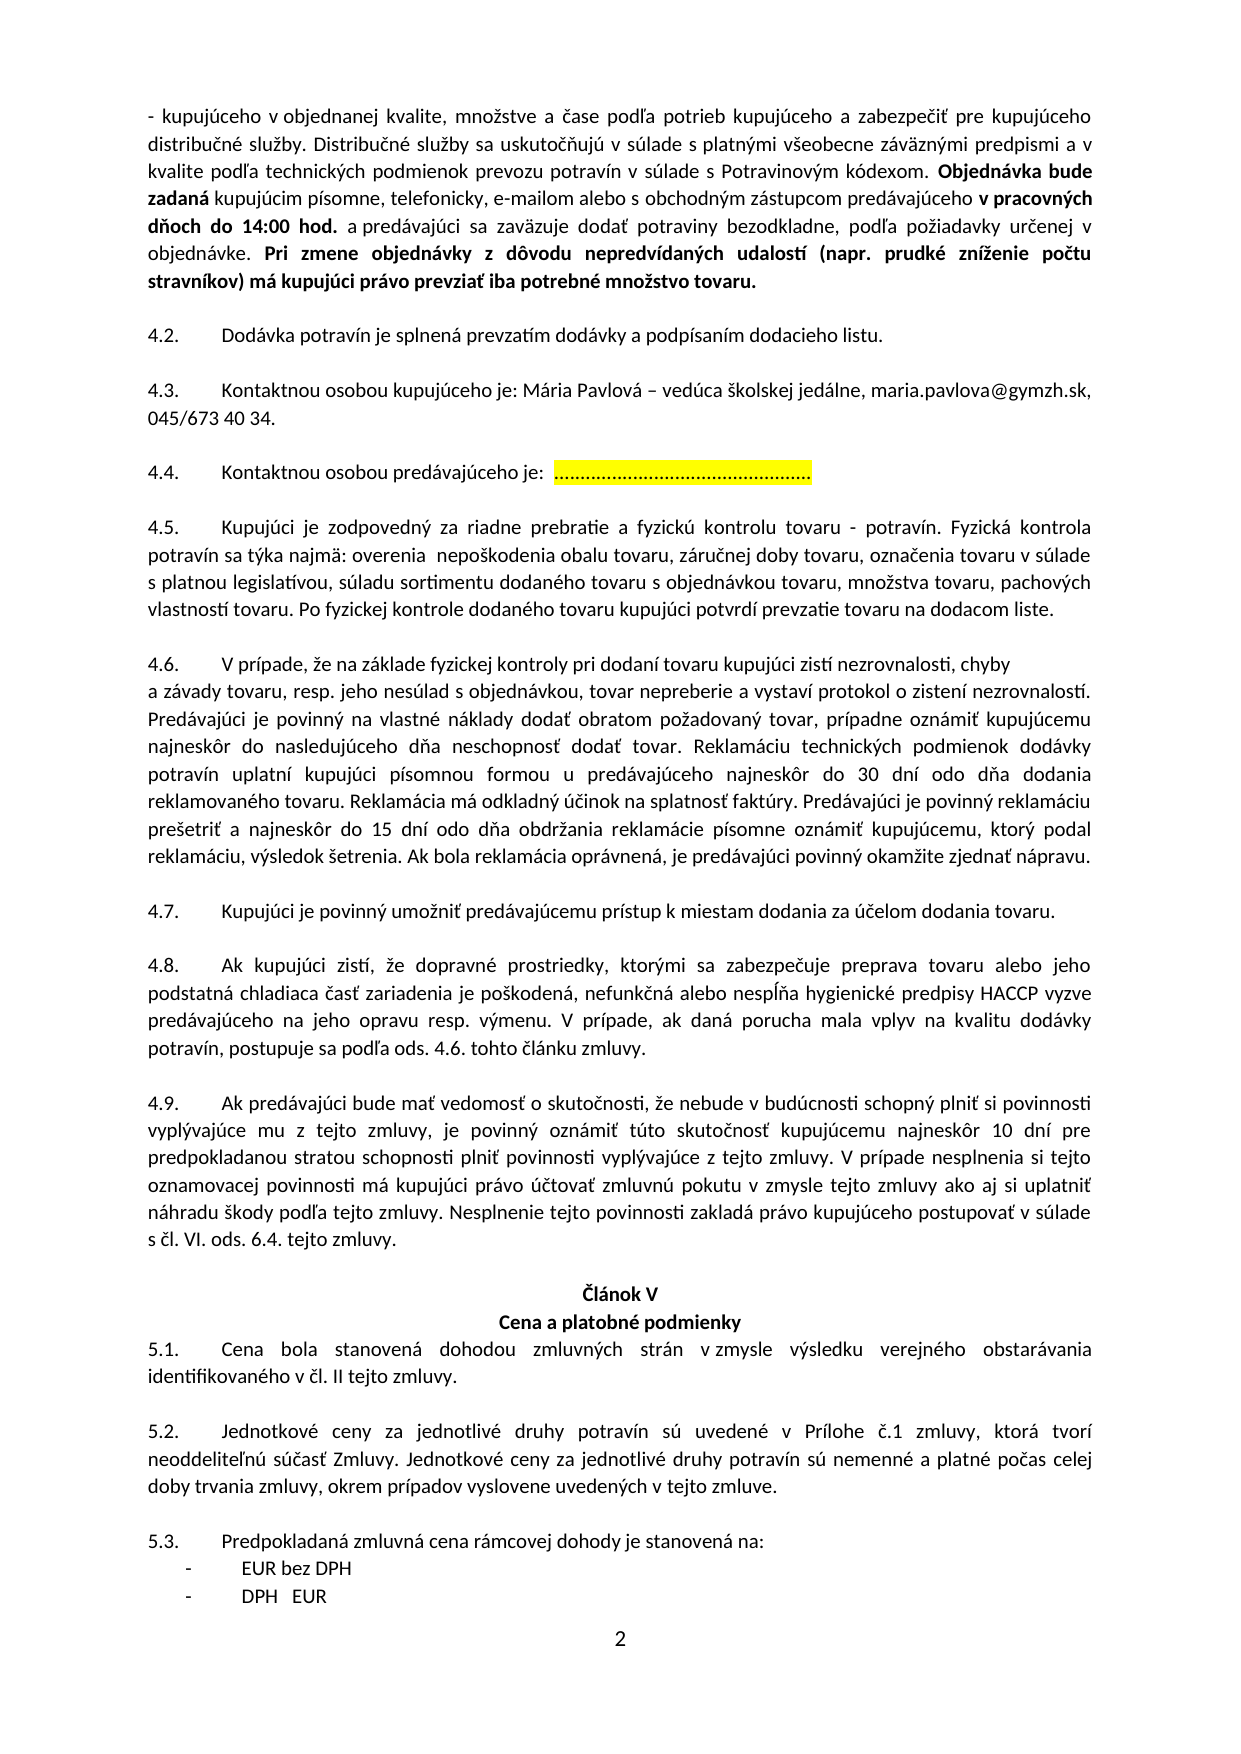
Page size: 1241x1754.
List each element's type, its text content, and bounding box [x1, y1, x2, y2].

list EUR bez DPH [185, 1555, 1093, 1581]
list Kupujúci je povinný umožniť predávajúcemu prístup k miestam dodania za účelom dodania tovaru. [148, 898, 1093, 923]
list Kontaktnou osobou kupujúceho je: Mária Pavlová – vedúca školskej jedálne, maria.pavlova@gymzh.sk, 045/673 40 34. [148, 377, 1093, 430]
list Cena a platobné podmienky [148, 1309, 1093, 1334]
list Ak predávajúci bude mať vedomosť o skutočnosti, že nebude v budúcnosti schopný plniť si povinnosti vyplývajúce mu z tejto zmluvy, je povinný oznámiť túto skutočnosť kupujúcemu najneskôr 10 dní pre predpokladanou stratou schopnosti plniť povinnosti vyplývajúce z tejto zmluvy. V prípade nesplnenia si tejto oznamovacej povinnosti má kupujúci právo účtovať zmluvnú pokutu v zmysle tejto zmluvy ako aj si uplatniť náhradu škody podľa tejto zmluvy. Nesplnenie tejto povinnosti zakladá právo kupujúceho postupovať v súlade s čl. VI. ods. 6.4. tejto zmluvy. [148, 1090, 1093, 1252]
list V prípade, že na základe fyzickej kontroly pri dodaní tovaru kupujúci zistí nezrovnalosti, chyby [148, 651, 1093, 677]
list Predpokladaná zmluvná cena rámcovej dohody je stanovená na: [148, 1528, 1093, 1553]
list Článok V [148, 1281, 1093, 1307]
list a závady tovaru, resp. jeho nesúlad s objednávkou, tovar nepreberie a vystaví protokol o zistení nezrovnalostí. Predávajúci je povinný na vlastné náklady dodať obratom požadovaný tovar, prípadne oznámiť kupujúcemu najneskôr do nasledujúceho dňa neschopnosť dodať tovar. Reklamáciu technických podmienok dodávky potravín uplatní kupujúci písomnou formou u predávajúceho najneskôr do 30 dní odo dňa dodania reklamovaného tovaru. Reklamácia má odkladný účinok na splatnosť faktúry. Predávajúci je povinný reklamáciu prešetriť a najneskôr do 15 dní odo dňa obdržania reklamácie písomne oznámiť kupujúcemu, ktorý podal reklamáciu, výsledok šetrenia. Ak bola reklamácia oprávnená, je predávajúci povinný okamžite zjednať nápravu. [148, 679, 1093, 868]
list Kontaktnou osobou predávajúceho je: ................................................. [148, 459, 1093, 485]
list - kupujúceho v objednanej kvalite, množstve a čase podľa potrieb kupujúceho a zabezpečiť pre kupujúceho distribučné služby. Distribučné služby sa uskutočňujú v súlade s platnými všeobecne záväznými predpismi a v kvalite podľa technických podmienok prevozu potravín v súlade s Potravinovým kódexom. Objednávka bude zadaná kupujúcim písomne, telefonicky, e-mailom alebo s obchodným zástupcom predávajúceho v pracovných dňoch do 14:00 hod. a predávajúci sa zaväzuje dodať potraviny bezodkladne, podľa požiadavky určenej v objednávke. Pri zmene objednávky z dôvodu nepredvídaných udalostí (napr. prudké zníženie počtu stravníkov) má kupujúci právo prevziať iba potrebné množstvo tovaru. [148, 103, 1093, 293]
list Jednotkové ceny za jednotlivé druhy potravín sú uvedené v Prílohe č.1 zmluvy, ktorá tvorí neoddeliteľnú súčasť Zmluvy. Jednotkové ceny za jednotlivé druhy potravín sú nemenné a platné počas celej doby trvania zmluvy, okrem prípadov vyslovene uvedených v tejto zmluve. [148, 1418, 1093, 1499]
list Kupujúci je zodpovedný za riadne prebratie a fyzickú kontrolu tovaru - potravín. Fyzická kontrola potravín sa týka najmä: overenia nepoškodenia obalu tovaru, záručnej doby tovaru, označenia tovaru v súlade s platnou legislatívou, súladu sortimentu dodaného tovaru s objednávkou tovaru, množstva tovaru, pachových vlastností tovaru. Po fyzickej kontrole dodaného tovaru kupujúci potvrdí prevzatie tovaru na dodacom liste. [148, 514, 1093, 622]
list Ak kupujúci zistí, že dopravné prostriedky, ktorými sa zabezpečuje preprava tovaru alebo jeho podstatná chladiaca časť zariadenia je poškodená, nefunkčná alebo nespĺňa hygienické predpisy HACCP vyzve predávajúceho na jeho opravu resp. výmenu. V prípade, ak daná porucha mala vplyv na kvalitu dodávky potravín, postupuje sa podľa ods. 4.6. tohto článku zmluvy. [148, 953, 1093, 1060]
list Dodávka potravín je splnená prevzatím dodávky a podpísaním dodacieho listu. [148, 323, 1093, 348]
list DPH EUR [185, 1583, 1093, 1608]
list Cena bola stanovená dohodou zmluvných strán v zmysle výsledku verejného obstarávania identifikovaného v čl. II tejto zmluvy. [148, 1336, 1093, 1389]
